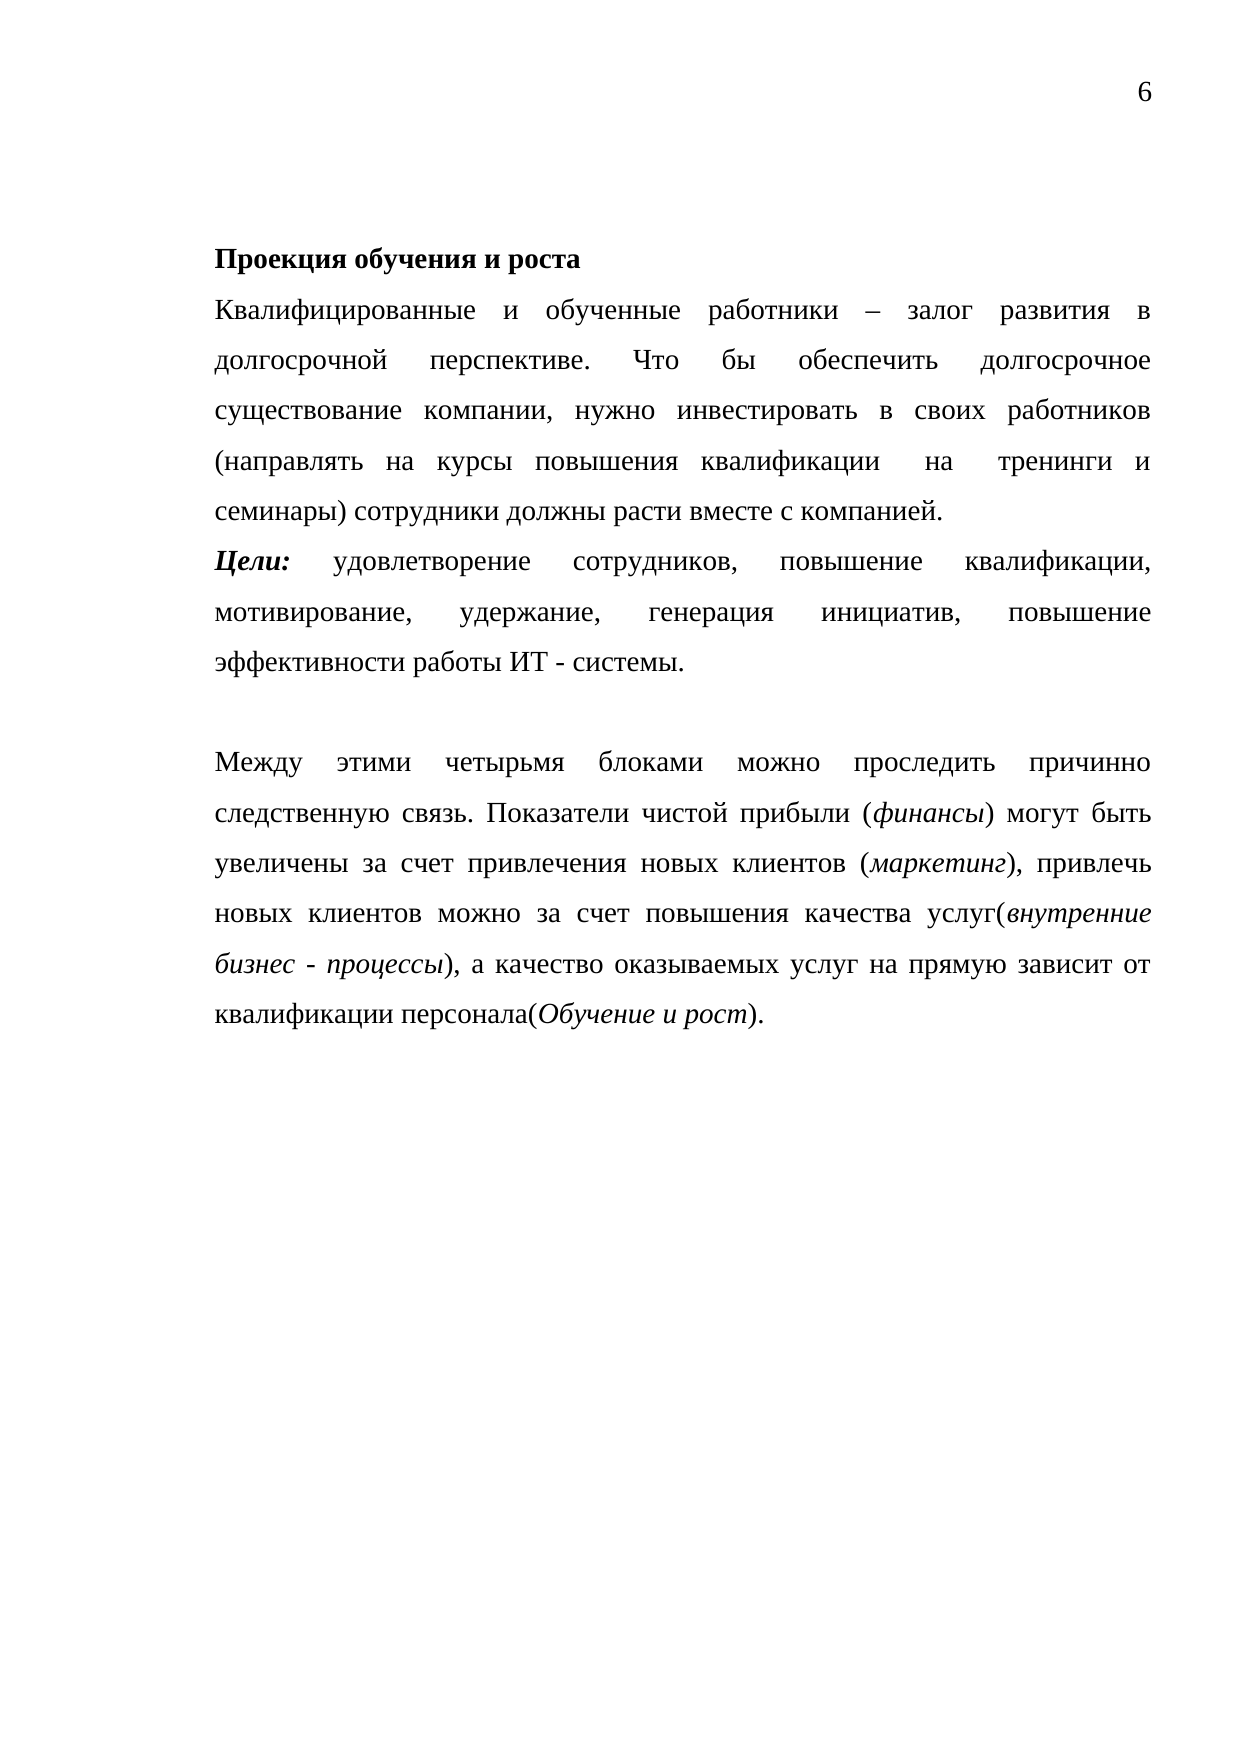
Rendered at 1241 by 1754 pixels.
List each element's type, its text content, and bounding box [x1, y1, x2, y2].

text Проекция обучения и роста [214, 241, 1152, 275]
text Между этими четырьмя блоками можно проследить причинно следственную связь. Показатели чистой прибыли (финансы) могут быть увеличены за счет привлечения новых клиентов (маркетинг), привлечь новых клиентов можно за счет повышения качества услуг(внутренние бизнес - процессы), а качество оказываемых услуг на прямую зависит от квалификации персонала(Обучение и рост). [214, 744, 1152, 1030]
text Квалифицированные и обученные работники – залог развития в долгосрочной перспективе. Что бы обеспечить долгосрочное существование компании, нужно инвестировать в своих работников (направлять на курсы повышения квалификации на тренинги и семинары) сотрудники должны расти вместе с компанией. [214, 292, 1152, 527]
text Цели: удовлетворение сотрудников, повышение квалификации, мотивирование, удержание, генерация инициатив, повышение эффективности работы ИТ - системы. [214, 543, 1152, 677]
